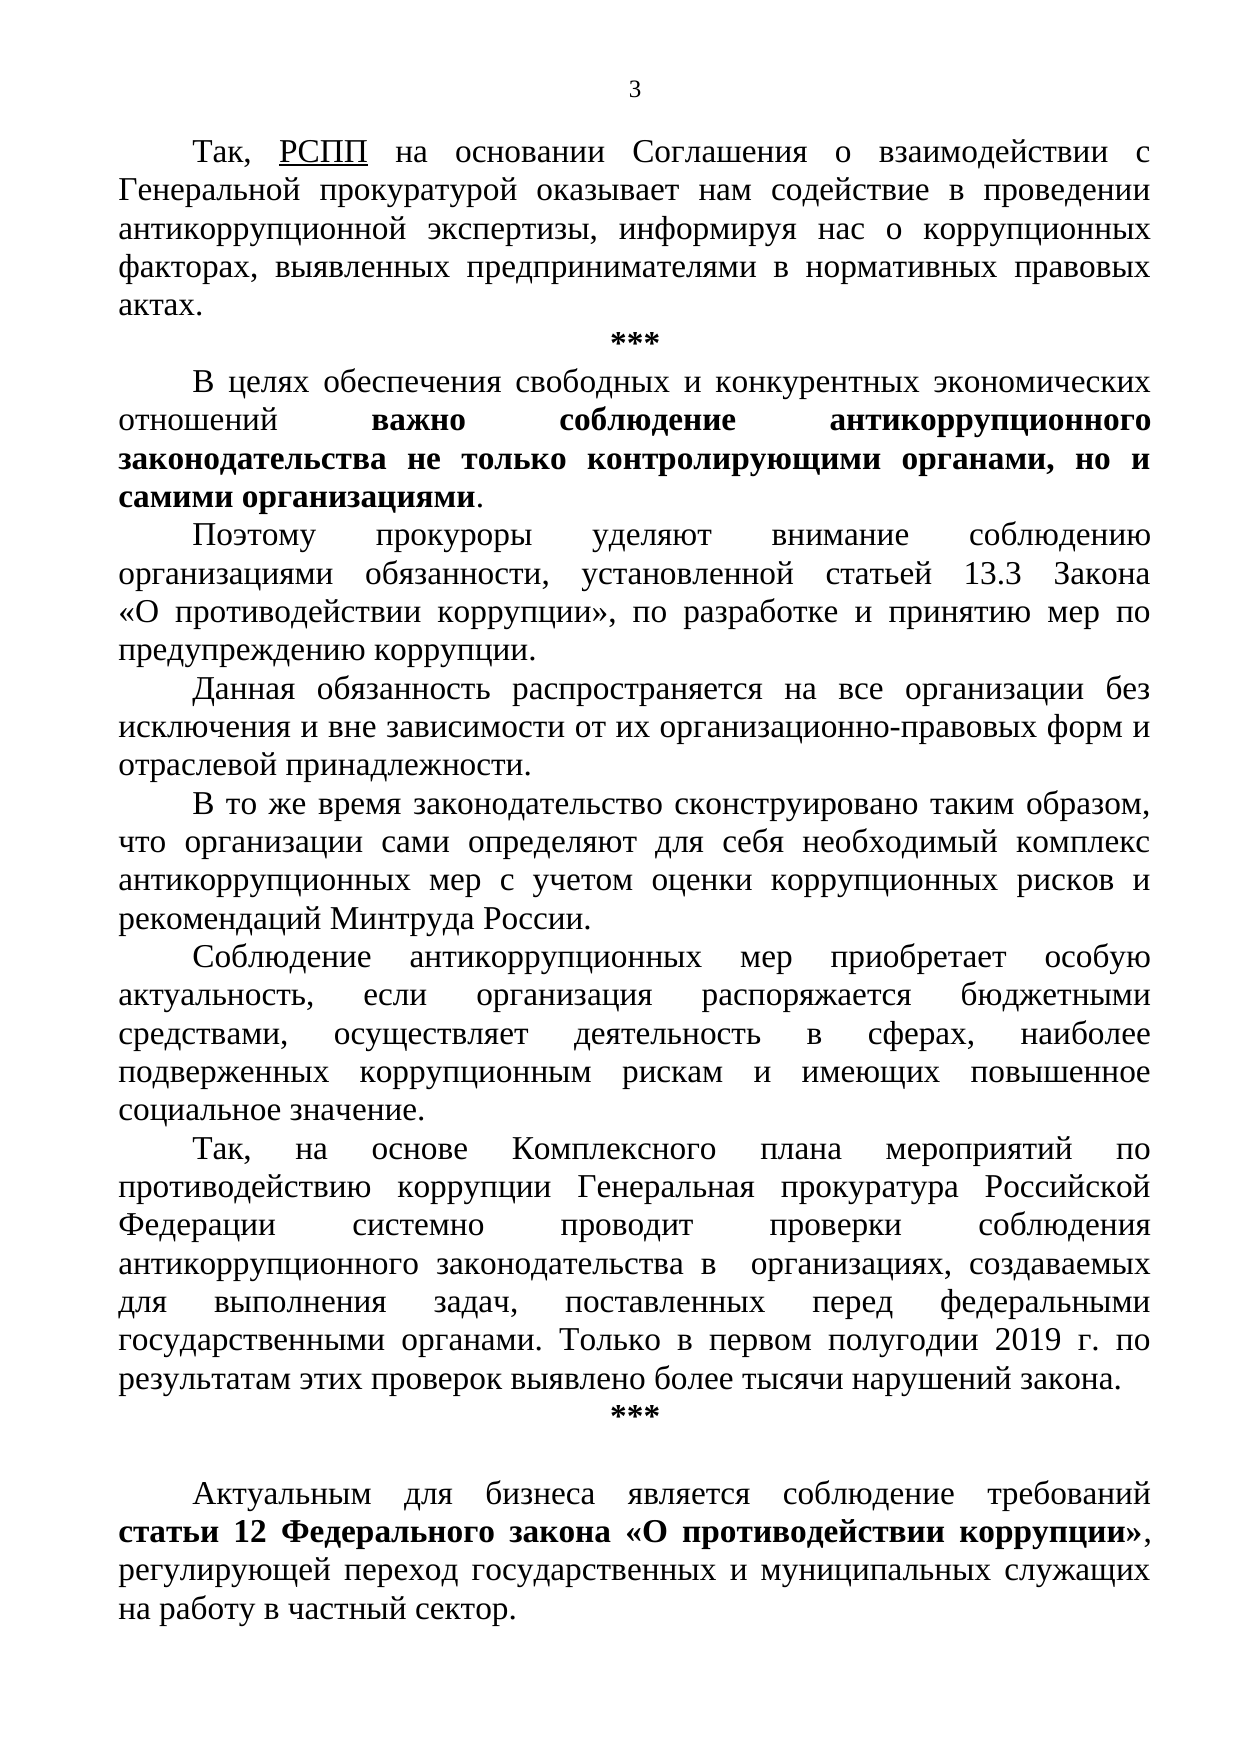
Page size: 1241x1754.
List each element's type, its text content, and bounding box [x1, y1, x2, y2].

text В целях обеспечения свободных и конкурентных экономических отношений важно соблюдение антикоррупционного законодательства не только контролирующими органами, но и самими организациями. [118, 361, 1152, 515]
text *** [118, 1396, 1152, 1435]
text Так, на основе Комплексного плана мероприятий по противодействию коррупции Генеральная прокуратура Российской Федерации системно проводит проверки соблюдения антикоррупционного законодательства в организациях, создаваемых для выполнения задач, поставленных перед федеральными государственными органами. Только в первом полугодии 2019 г. по результатам этих проверок выявлено более тысячи нарушений закона. [118, 1128, 1152, 1396]
text Так, РСПП на основании Соглашения о взаимодействии с Генеральной прокуратурой оказывает нам содействие в проведении антикоррупционной экспертизы, информируя нас о коррупционных факторах, выявленных предпринимателями в нормативных правовых актах. [118, 131, 1152, 323]
text В то же время законодательство сконструировано таким образом, что организации сами определяют для себя необходимый комплекс антикоррупционных мер с учетом оценки коррупционных рисков и рекомендаций Минтруда России. [118, 783, 1152, 936]
text Соблюдение антикоррупционных мер приобретает особую актуальность, если организация распоряжается бюджетными средствами, осуществляет деятельность в сферах, наиболее подверженных коррупционным рискам и имеющих повышенное социальное значение. [118, 936, 1152, 1128]
text Данная обязанность распространяется на все организации без исключения и вне зависимости от их организационно-правовых форм и отраслевой принадлежности. [118, 668, 1152, 783]
text *** [118, 323, 1152, 361]
text Актуальным для бизнеса является соблюдение требований статьи 12 Федерального закона «О противодействии коррупции», регулирующей переход государственных и муниципальных служащих на работу в частный сектор. [118, 1473, 1152, 1626]
text Поэтому прокуроры уделяют внимание соблюдению организациями обязанности, установленной статьей 13.3 Закона «О противодействии коррупции», по разработке и принятию мер по предупреждению коррупции. [118, 515, 1152, 668]
